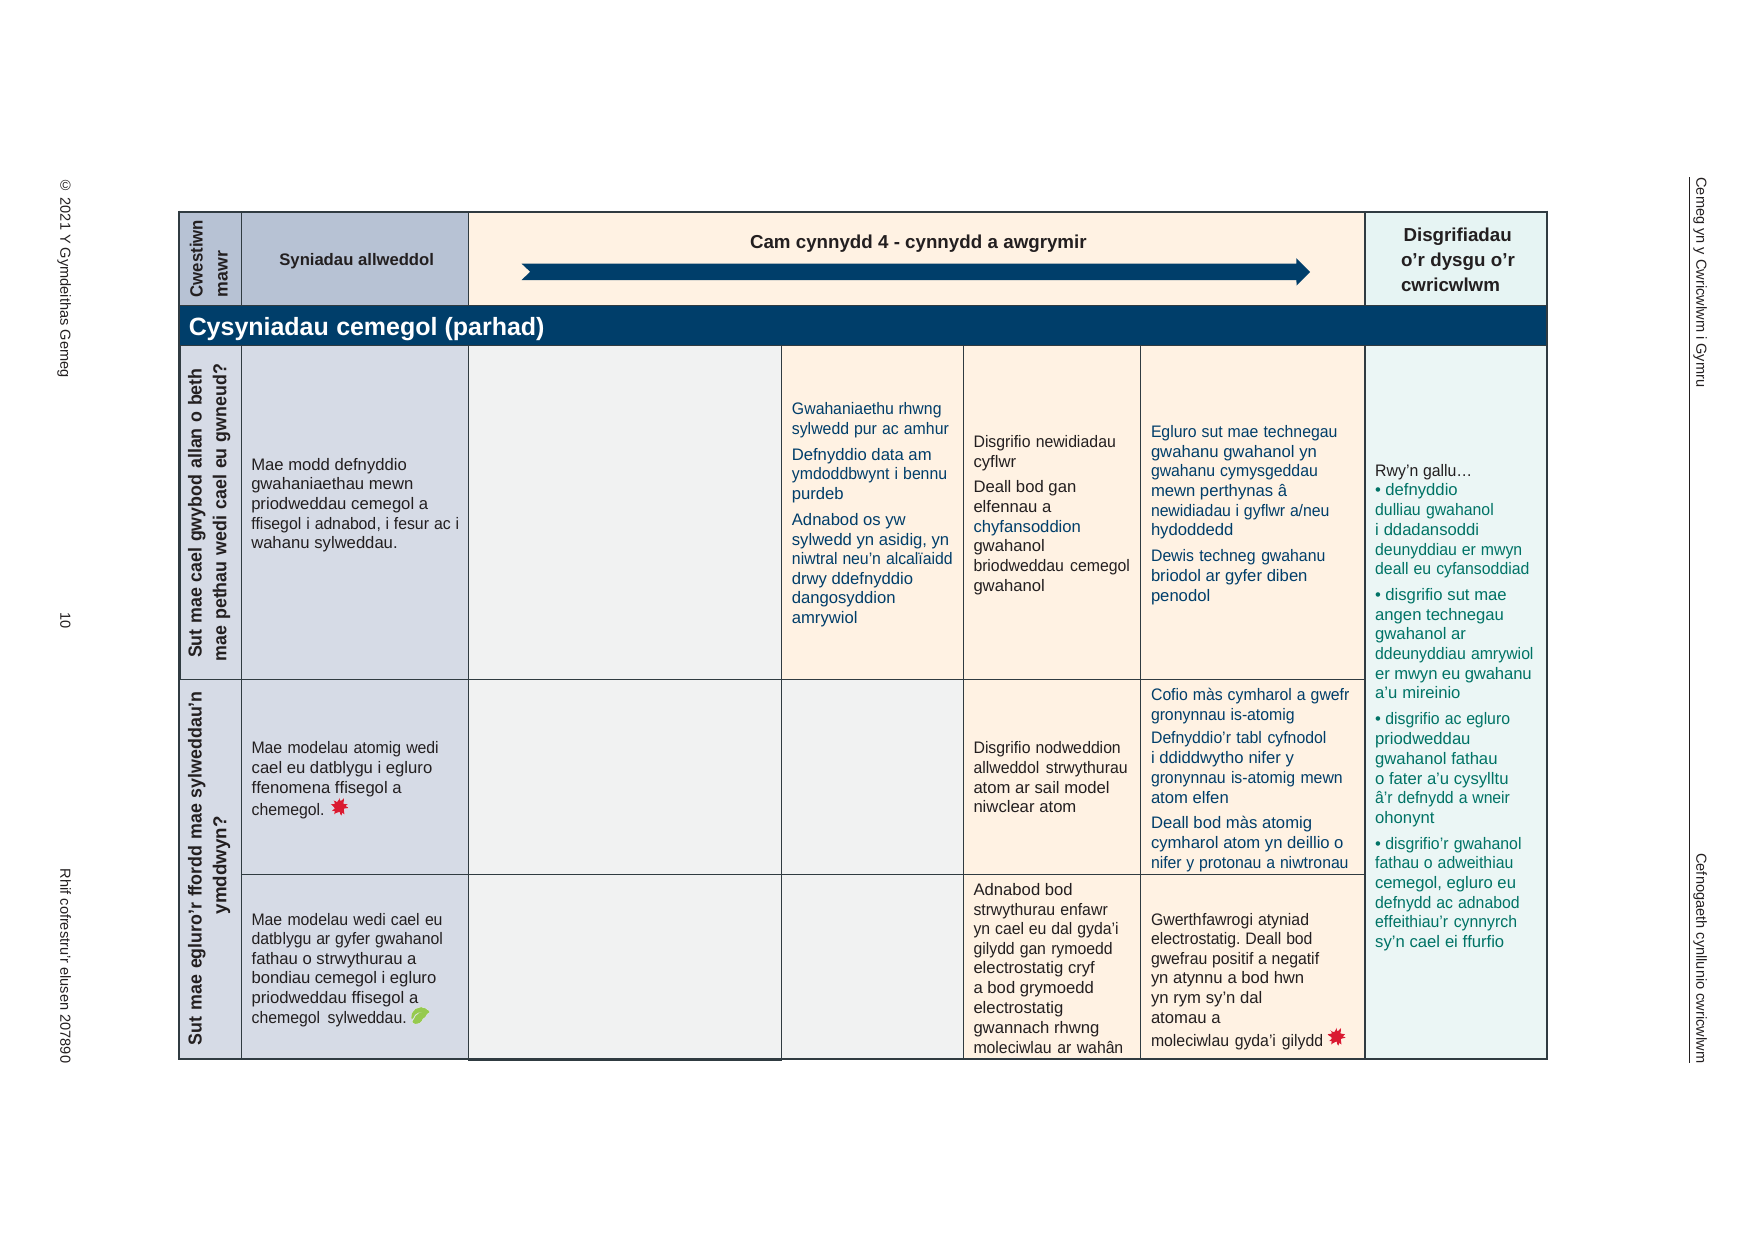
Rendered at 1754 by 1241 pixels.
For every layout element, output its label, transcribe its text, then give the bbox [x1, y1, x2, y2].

table_cell Adnabod bod strwythurau enfawr yn cael eu dal gyda’i gilydd gan rymoedd electrostatig cryf a bod grymoedd electrostatig gwannach rhwng moleciwlau ar wahân [964, 875, 1140, 1058]
picture [330, 797, 349, 816]
table_cell Sut mae cael gwybod allan o beth mae pethau wedi cael eu gwneud? [181, 346, 241, 679]
table_header Cam cynnydd 4 - cynnydd a awgrymir [469, 213, 1364, 305]
table_header Syniadau allweddol [242, 213, 468, 305]
table_cell [469, 875, 781, 1058]
table_cell Disgrifio newidiadau cyflwr Deall bod gan elfennau a chyfansoddion gwahanol briodweddau cemegol gwahanol [964, 346, 1140, 679]
picture [411, 1007, 430, 1024]
table_cell Gwerthfawrogi atyniad electrostatig. Deall bod gwefrau positif a negatif yn atynnu a bod hwn yn rym sy’n dal atomau a moleciwlau gyda’i gilydd [1141, 875, 1364, 1058]
table_cell [782, 875, 963, 1058]
table_cell Egluro sut mae technegau gwahanu gwahanol yn gwahanu cymysgeddau mewn perthynas â newidiadau i gyflwr a/neu hydoddedd Dewis techneg gwahanu briodol ar gyfer diben penodol [1141, 346, 1364, 679]
table_cell Sut mae egluro’r ffordd mae sylweddau’n ymddwyn? [180, 680, 241, 1058]
table_cell [469, 346, 781, 679]
picture [1327, 1027, 1346, 1046]
table_cell [782, 680, 963, 874]
table_cell Cysyniadau cemegol (parhad) [180, 306, 1546, 345]
table_cell [964, 680, 1140, 724]
table_cell Mae modelau atomig wedi cael eu datblygu i egluro ffenomena ffisegol a chemegol. [242, 724, 468, 874]
table_cell Disgrifio nodweddion allweddol strwythurau atom ar sail model niwclear atom [964, 724, 1140, 874]
table_cell Mae modd defnyddio gwahaniaethau mewn priodweddau cemegol a ffisegol i adnabod, i fesur ac i wahanu sylweddau. [242, 346, 468, 679]
table_cell Cofio màs cymharol a gwefr gronynnau is-atomig [1141, 680, 1364, 724]
table_cell Rwy’n gallu… defnyddio dulliau gwahanol i ddadansoddi deunyddiau er mwyn deall eu cyfansoddiad disgrifio sut mae angen technegau gwahanol ar ddeunyddiau amrywiol er mwyn eu gwahanu a’u mireinio disgrifio ac egluro priodweddau gwahanol fathau o fater a’u cysylltu â’r defnydd a wneir ohonynt disgrifio’r gwahanol fathau o adweithiau cemegol, egluro eu defnydd ac adnabod effeithiau’r cynnyrch sy’n cael ei ffurfio [1366, 346, 1546, 1058]
table_header Disgrifiadau o’r dysgu o’r cwricwlwm [1366, 213, 1546, 305]
table_cell [469, 680, 781, 874]
table_header Cwestiwn mawr [180, 213, 241, 305]
table_cell [242, 680, 468, 724]
table_cell Mae modelau wedi cael eu datblygu ar gyfer gwahanol fathau o strwythurau a bondiau cemegol i egluro priodweddau ffisegol a chemegol sylweddau. [242, 875, 468, 1058]
table_cell Defnyddio’r tabl cyfnodol i ddiddwytho nifer y gronynnau is-atomig mewn atom elfen Deall bod màs atomig cymharol atom yn deillio o nifer y protonau a niwtronau [1141, 724, 1364, 874]
table_cell Gwahaniaethu rhwng sylwedd pur ac amhur Defnyddio data am ymdoddbwynt i bennu purdeb Adnabod os yw sylwedd yn asidig, yn niwtral neu’n alcalïaidd drwy ddefnyddio dangosyddion amrywiol [782, 346, 963, 679]
